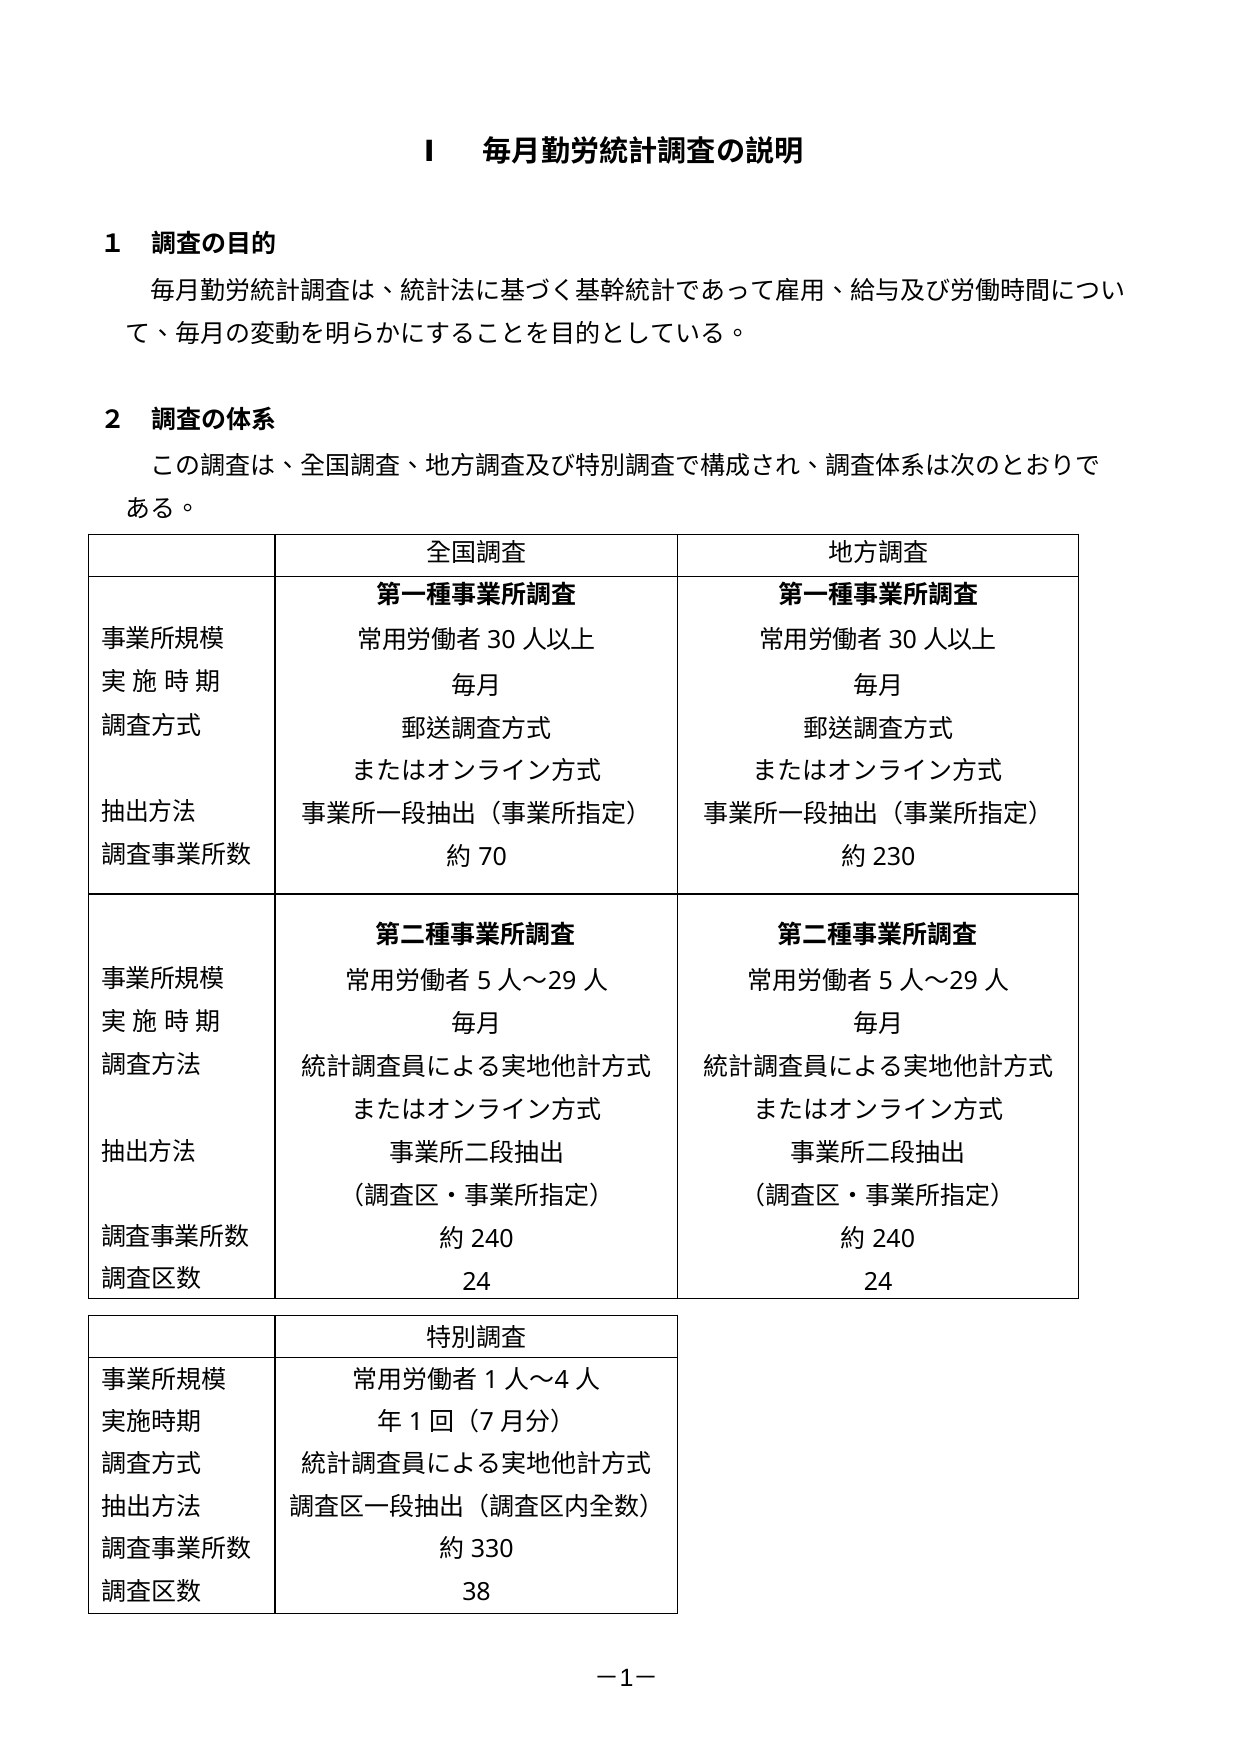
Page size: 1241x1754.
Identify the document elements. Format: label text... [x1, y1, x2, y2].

table_cell 年 1 回（7 月分） [276, 1400, 677, 1443]
table_cell 調査区数 [89, 1570, 274, 1613]
table_header 地方調査 [678, 535, 1078, 576]
text －1－ [77, 1659, 1176, 1693]
table_cell 常用労働者 1 人～4 人 [276, 1358, 677, 1400]
subtitle １ 調査の目的 [100, 226, 1176, 260]
table_cell 約 330 [276, 1528, 677, 1570]
table_cell 統計調査員による実地他計方式 [276, 1443, 677, 1485]
text この調査は、全国調査、地方調査及び特別調査で構成され、調査体系は次のとおりである。 [125, 448, 1105, 524]
table_cell 事業所規模 [89, 1358, 274, 1400]
table_cell 第二種事業所調査 常用労働者 5 人～29 人毎月 統計調査員による実地他計方式またはオンライン方式 事業所二段抽出 （調査区・事業所指定） 約 240 24 [276, 895, 677, 1298]
text 毎月勤労統計調査は、統計法に基づく基幹統計であって雇用、給与及び労働時間について、毎月の変動を明らかにすることを目的としている。 [125, 272, 1130, 350]
table_cell 第一種事業所調査 常用労働者 30 人以上毎月 郵送調査方式 またはオンライン方式 事業所一段抽出（事業所指定） 約 70 [276, 577, 677, 893]
table_cell 抽出方法 [89, 1485, 274, 1527]
table_cell 調査区一段抽出（調査区内全数） [276, 1485, 677, 1527]
subtitle ２ 調査の体系 [100, 401, 1176, 435]
table_cell 第一種事業所調査 常用労働者 30 人以上毎月 郵送調査方式 またはオンライン方式 事業所一段抽出（事業所指定） 約 230 [678, 577, 1078, 893]
table_cell 調査事業所数 [89, 1528, 274, 1570]
table_cell 第二種事業所調査 常用労働者 5 人～29 人毎月 統計調査員による実地他計方式またはオンライン方式 事業所二段抽出 （調査区・事業所指定） 約 240 24 [678, 895, 1078, 1298]
table_cell 実施時期 [89, 1400, 274, 1443]
table_cell 38 [276, 1570, 677, 1613]
table_header 全国調査 [276, 535, 677, 576]
table_header [89, 1316, 274, 1357]
table_cell 事業所規模実 施 時 期 調査方式 抽出方法 調査事業所数 [89, 577, 274, 893]
subtitle Ⅰ 毎月勤労統計調査の説明 [423, 130, 1176, 169]
table_cell 事業所規模実 施 時 期 調査方法 抽出方法 調査事業所数調査区数 [89, 895, 274, 1298]
table_header 特別調査 [276, 1316, 677, 1357]
table_cell 調査方式 [89, 1443, 274, 1485]
table_header [89, 535, 274, 576]
